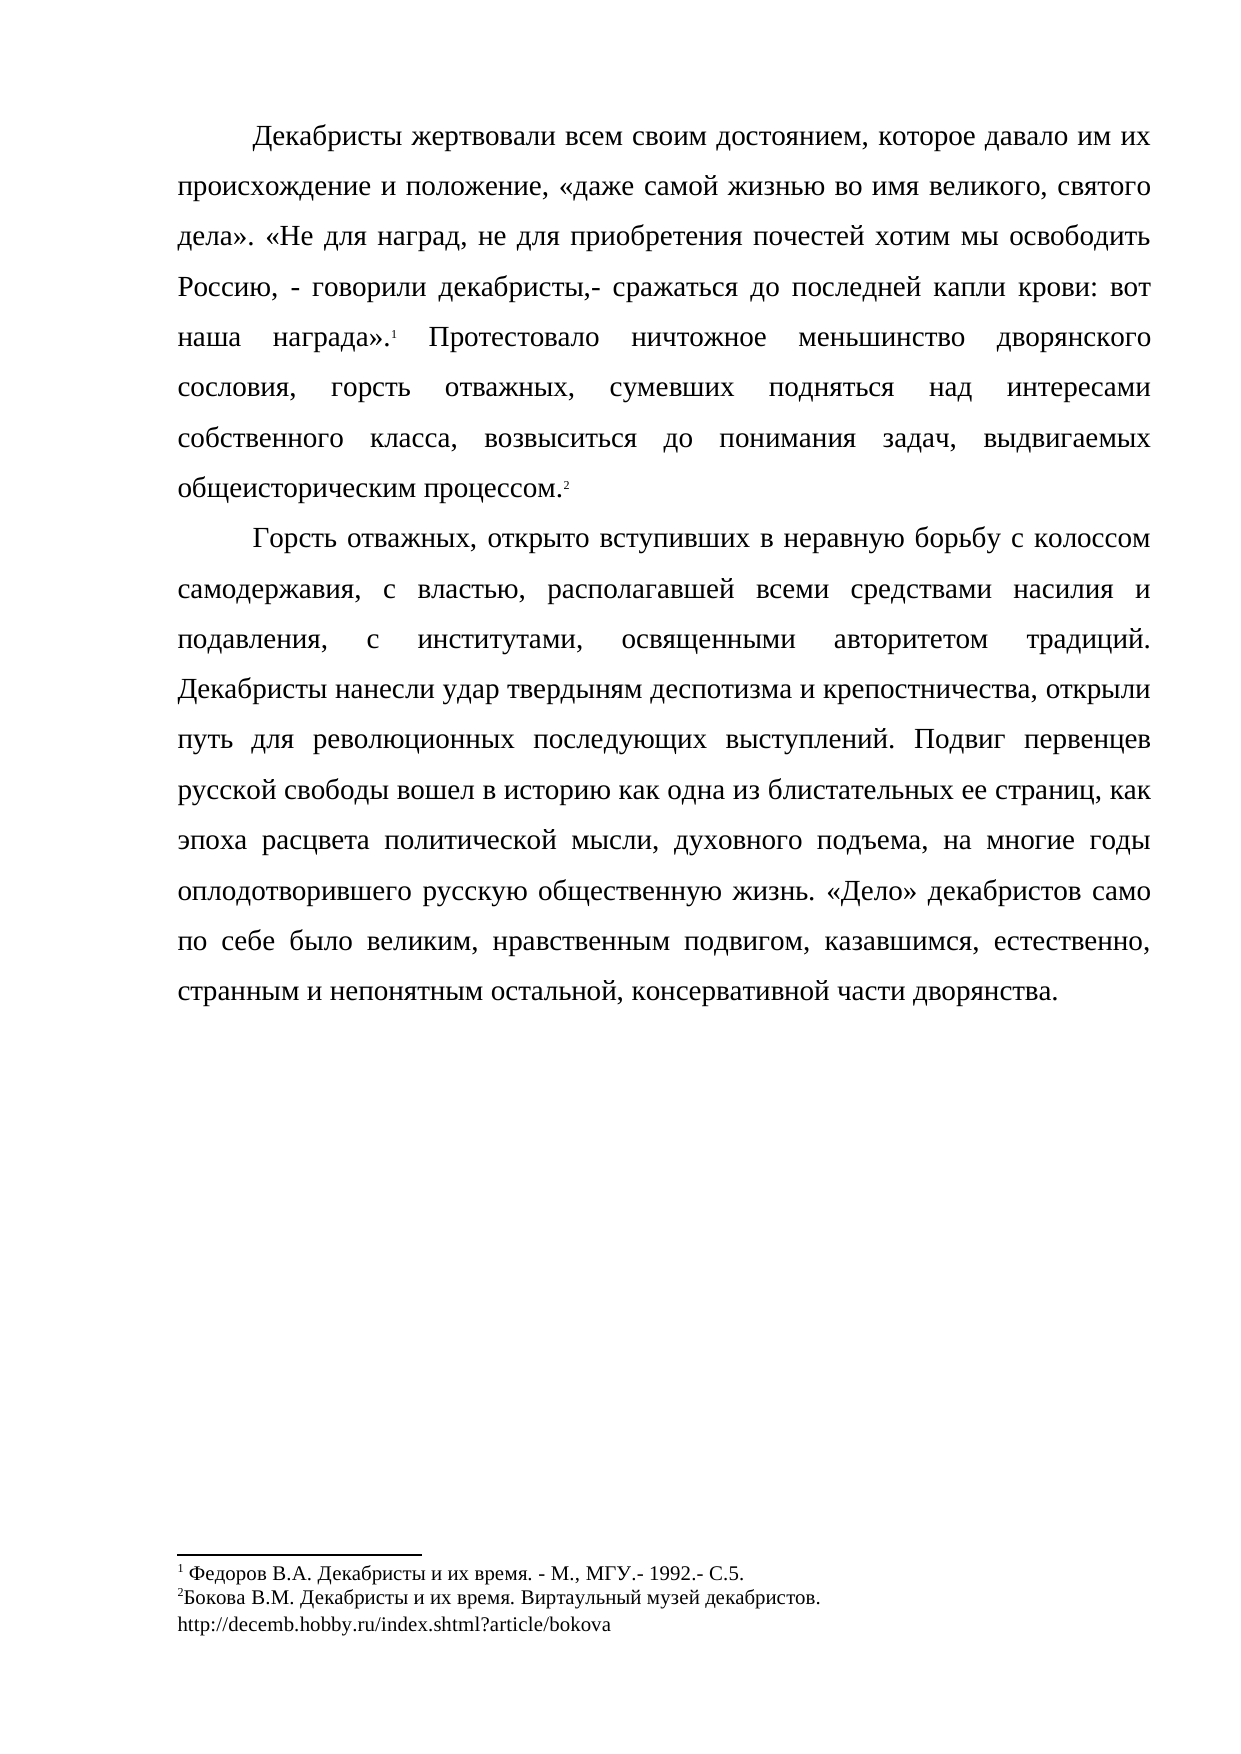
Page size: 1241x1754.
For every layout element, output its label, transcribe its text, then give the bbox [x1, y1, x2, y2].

text Горсть отважных, открыто вступивших в неравную борьбу с колоссом самодержавия, с властью, располагавшей всеми средствами насилия и подавления, с институтами, освященными авторитетом традиций. Декабристы нанесли удар твердыням деспотизма и крепостничества, открыли путь для революционных последующих выступлений. Подвиг первенцев русской свободы вошел в историю как одна из блистательных ее страниц, как эпоха расцвета политической мысли, духовного подъема, на многие годы оплодотворившего русскую общественную жизнь. «Дело» декабристов само по себе было великим, нравственным подвигом, казавшимся, естественно, странным и непонятным остальной, консервативной части дворянства. [177, 521, 1152, 1007]
text Декабристы жертвовали всем своим достоянием, которое давало им их происхождение и положение, «даже самой жизнью во имя великого, святого дела». «Не для наград, не для приобретения почестей хотим мы освободить Россию, - говорили декабристы,- сражаться до последней капли крови: вот наша награда». Протестовало ничтожное меньшинство дворянского сословия, горсть отважных, сумевших подняться над интересами собственного класса, возвыситься до понимания задач, выдвигаемых общеисторическим процессом. [177, 118, 1152, 504]
